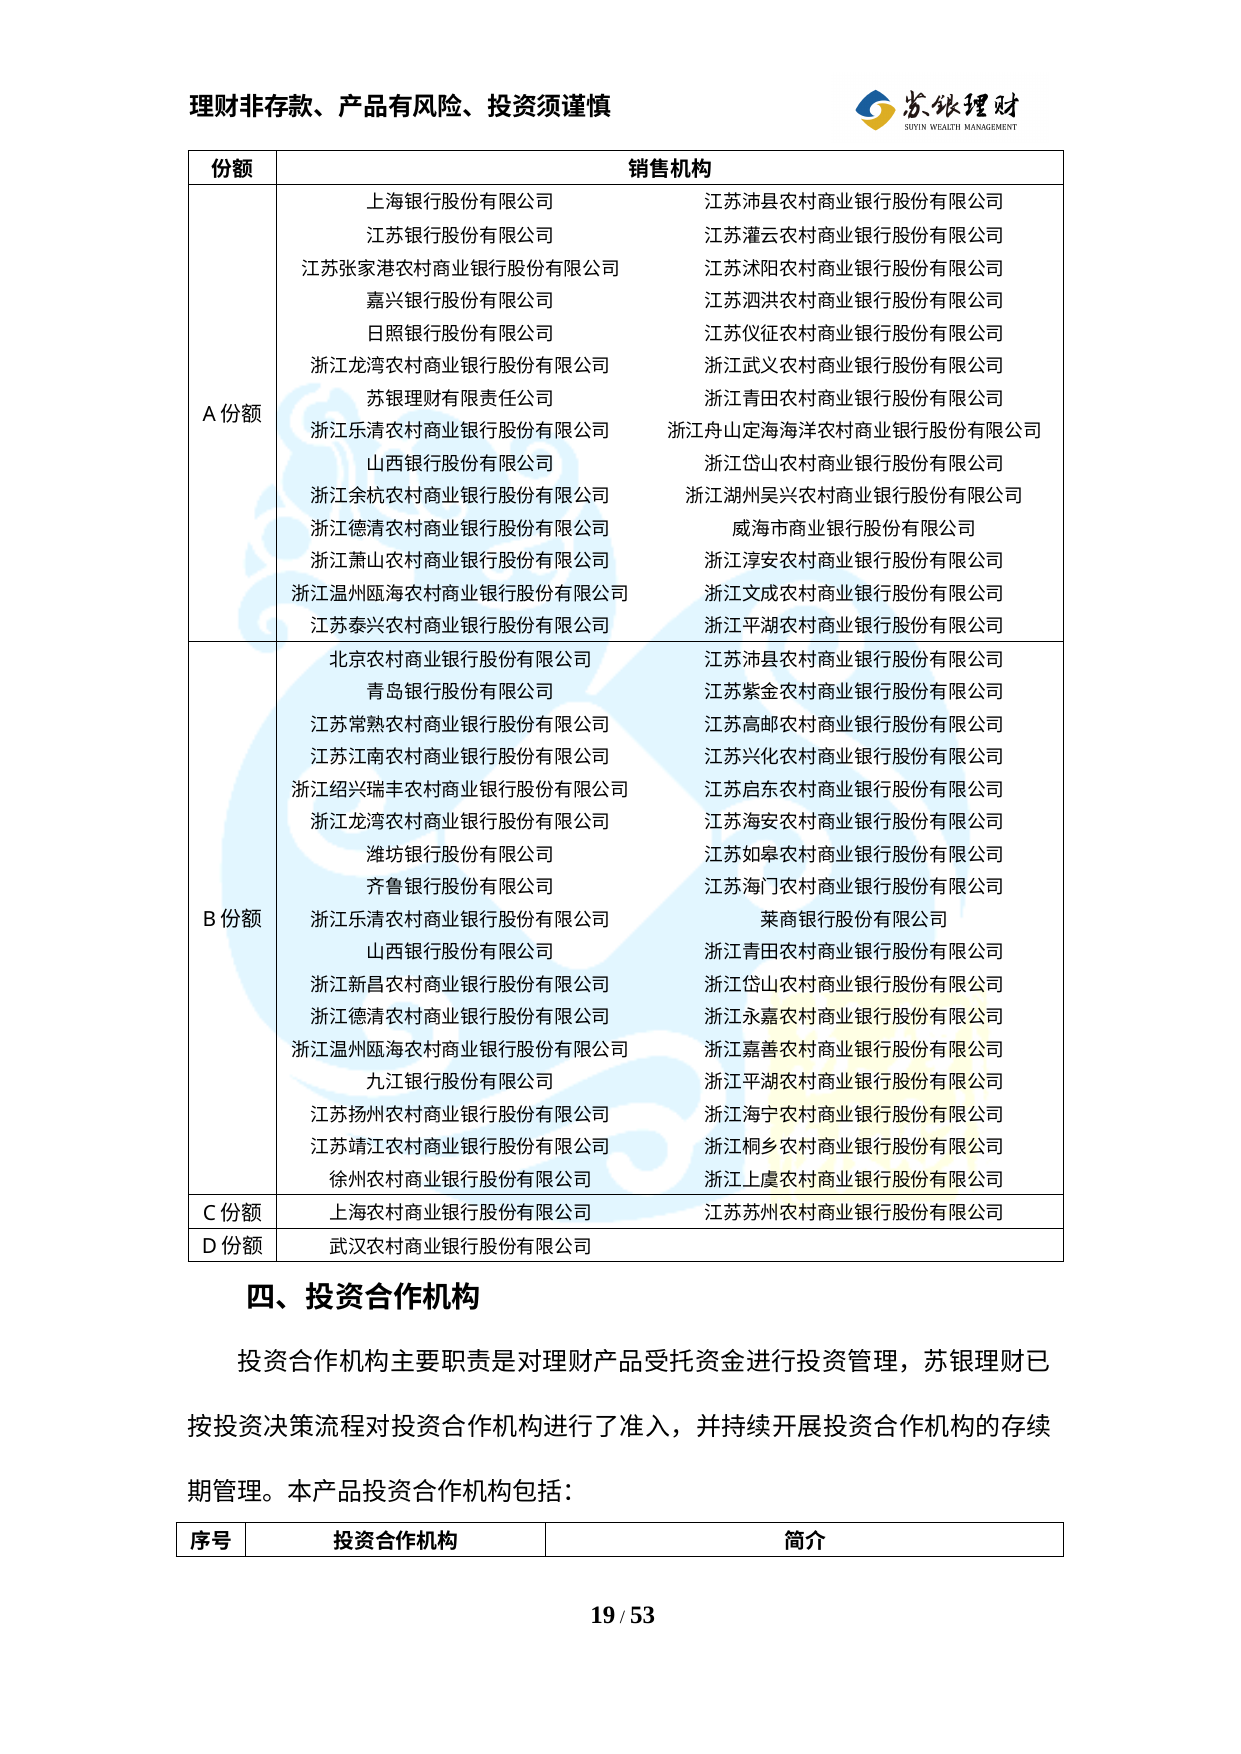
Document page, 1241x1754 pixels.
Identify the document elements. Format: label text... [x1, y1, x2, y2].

table_cell 江苏高邮农村商业银行股份有限公司 [645, 707, 1063, 739]
table_cell 江苏海门农村商业银行股份有限公司 [645, 869, 1063, 902]
table_cell 武汉农村商业银行股份有限公司 [277, 1229, 644, 1261]
table_cell 浙江温州瓯海农村商业银行股份有限公司 [277, 576, 644, 608]
table_header 份额 [189, 151, 276, 183]
table_cell 苏银理财有限责任公司 [277, 381, 644, 413]
table_cell 浙江永嘉农村商业银行股份有限公司 [645, 999, 1063, 1032]
table_cell 浙江文成农村商业银行股份有限公司 [645, 576, 1063, 608]
table_cell 江苏泗洪农村商业银行股份有限公司 [645, 283, 1063, 316]
table_cell 莱商银行股份有限公司 [645, 902, 1063, 934]
table_cell 江苏沛县农村商业银行股份有限公司 [645, 642, 1063, 674]
table_cell 江苏泰兴农村商业银行股份有限公司 [277, 608, 644, 641]
table_cell 江苏张家港农村商业银行股份有限公司 [277, 251, 644, 283]
table_cell 浙江岱山农村商业银行股份有限公司 [645, 967, 1063, 999]
table_cell 齐鲁银行股份有限公司 [277, 869, 644, 902]
table_cell 浙江青田农村商业银行股份有限公司 [645, 934, 1063, 967]
table_cell 浙江乐清农村商业银行股份有限公司 [277, 902, 644, 934]
table_cell 浙江新昌农村商业银行股份有限公司 [277, 967, 644, 999]
table_cell 浙江岱山农村商业银行股份有限公司 [645, 446, 1063, 478]
table_cell 江苏海安农村商业银行股份有限公司 [645, 804, 1063, 837]
table_cell 江苏常熟农村商业银行股份有限公司 [277, 707, 644, 739]
table_cell 江苏沛县农村商业银行股份有限公司 [645, 185, 1063, 217]
table_cell 浙江舟山定海海洋农村商业银行股份有限公司 [645, 413, 1063, 446]
table_cell 江苏靖江农村商业银行股份有限公司 [277, 1129, 644, 1162]
table_cell 浙江乐清农村商业银行股份有限公司 [277, 413, 644, 446]
text 投资合作机构主要职责是对理财产品受托资金进行投资管理，苏银理财已按投资决策流程对投资合作机构进行了准入，并持续开展投资合作机构的存续期管理。本产品投资合作机构包括： [187, 1327, 1053, 1522]
table_cell 浙江萧山农村商业银行股份有限公司 [277, 543, 644, 576]
table_cell 嘉兴银行股份有限公司 [277, 283, 644, 316]
table_cell 上海农村商业银行股份有限公司 [277, 1195, 644, 1228]
table_header 投资合作机构 [246, 1523, 545, 1556]
table_cell 日照银行股份有限公司 [277, 316, 644, 348]
table_cell 浙江绍兴瑞丰农村商业银行股份有限公司 [277, 772, 644, 804]
table_cell 江苏启东农村商业银行股份有限公司 [645, 772, 1063, 804]
table_header 销售机构 [277, 151, 1063, 183]
table_cell [645, 1229, 1063, 1261]
table_cell 浙江湖州吴兴农村商业银行股份有限公司 [645, 478, 1063, 511]
table_cell 上海银行股份有限公司 [277, 185, 644, 217]
table_cell 浙江上虞农村商业银行股份有限公司 [645, 1162, 1063, 1194]
table_cell 江苏灌云农村商业银行股份有限公司 [645, 217, 1063, 251]
table_cell 浙江海宁农村商业银行股份有限公司 [645, 1097, 1063, 1129]
table_cell 浙江淳安农村商业银行股份有限公司 [645, 543, 1063, 576]
table_cell 浙江德清农村商业银行股份有限公司 [277, 511, 644, 543]
table_cell 威海市商业银行股份有限公司 [645, 511, 1063, 543]
table_cell 江苏如皋农村商业银行股份有限公司 [645, 837, 1063, 869]
table_cell 江苏江南农村商业银行股份有限公司 [277, 739, 644, 772]
picture [831, 72, 1049, 143]
table_cell 浙江平湖农村商业银行股份有限公司 [645, 1064, 1063, 1097]
table_cell 浙江桐乡农村商业银行股份有限公司 [645, 1129, 1063, 1162]
table_cell 浙江龙湾农村商业银行股份有限公司 [277, 804, 644, 837]
table_cell 浙江龙湾农村商业银行股份有限公司 [277, 348, 644, 381]
table_cell 江苏银行股份有限公司 [277, 217, 644, 251]
table_cell 江苏兴化农村商业银行股份有限公司 [645, 739, 1063, 772]
table_cell 山西银行股份有限公司 [277, 446, 644, 478]
table_header 序号 [177, 1523, 245, 1556]
table_cell 江苏苏州农村商业银行股份有限公司 [645, 1195, 1063, 1228]
table_cell 九江银行股份有限公司 [277, 1064, 644, 1097]
table_cell A份额 [189, 185, 276, 641]
table_cell 山西银行股份有限公司 [277, 934, 644, 967]
table_cell 浙江武义农村商业银行股份有限公司 [645, 348, 1063, 381]
table_cell 江苏紫金农村商业银行股份有限公司 [645, 674, 1063, 707]
table_cell 潍坊银行股份有限公司 [277, 837, 644, 869]
table_cell 浙江嘉善农村商业银行股份有限公司 [645, 1032, 1063, 1064]
table_cell 浙江青田农村商业银行股份有限公司 [645, 381, 1063, 413]
list 投资合作机构 [187, 1262, 1053, 1327]
table_cell 江苏沭阳农村商业银行股份有限公司 [645, 251, 1063, 283]
table_cell 江苏扬州农村商业银行股份有限公司 [277, 1097, 644, 1129]
table_cell 浙江余杭农村商业银行股份有限公司 [277, 478, 644, 511]
table_cell C份额 [189, 1195, 276, 1228]
table_cell 北京农村商业银行股份有限公司 [277, 642, 644, 674]
table_cell B份额 [189, 642, 276, 1194]
table_cell 浙江德清农村商业银行股份有限公司 [277, 999, 644, 1032]
table_cell D份额 [189, 1229, 276, 1261]
table_cell 徐州农村商业银行股份有限公司 [277, 1162, 644, 1194]
table_cell 青岛银行股份有限公司 [277, 674, 644, 707]
table_cell 浙江平湖农村商业银行股份有限公司 [645, 608, 1063, 641]
table_header 简介 [546, 1523, 1063, 1556]
table_cell 江苏仪征农村商业银行股份有限公司 [645, 316, 1063, 348]
table_cell 浙江温州瓯海农村商业银行股份有限公司 [277, 1032, 644, 1064]
